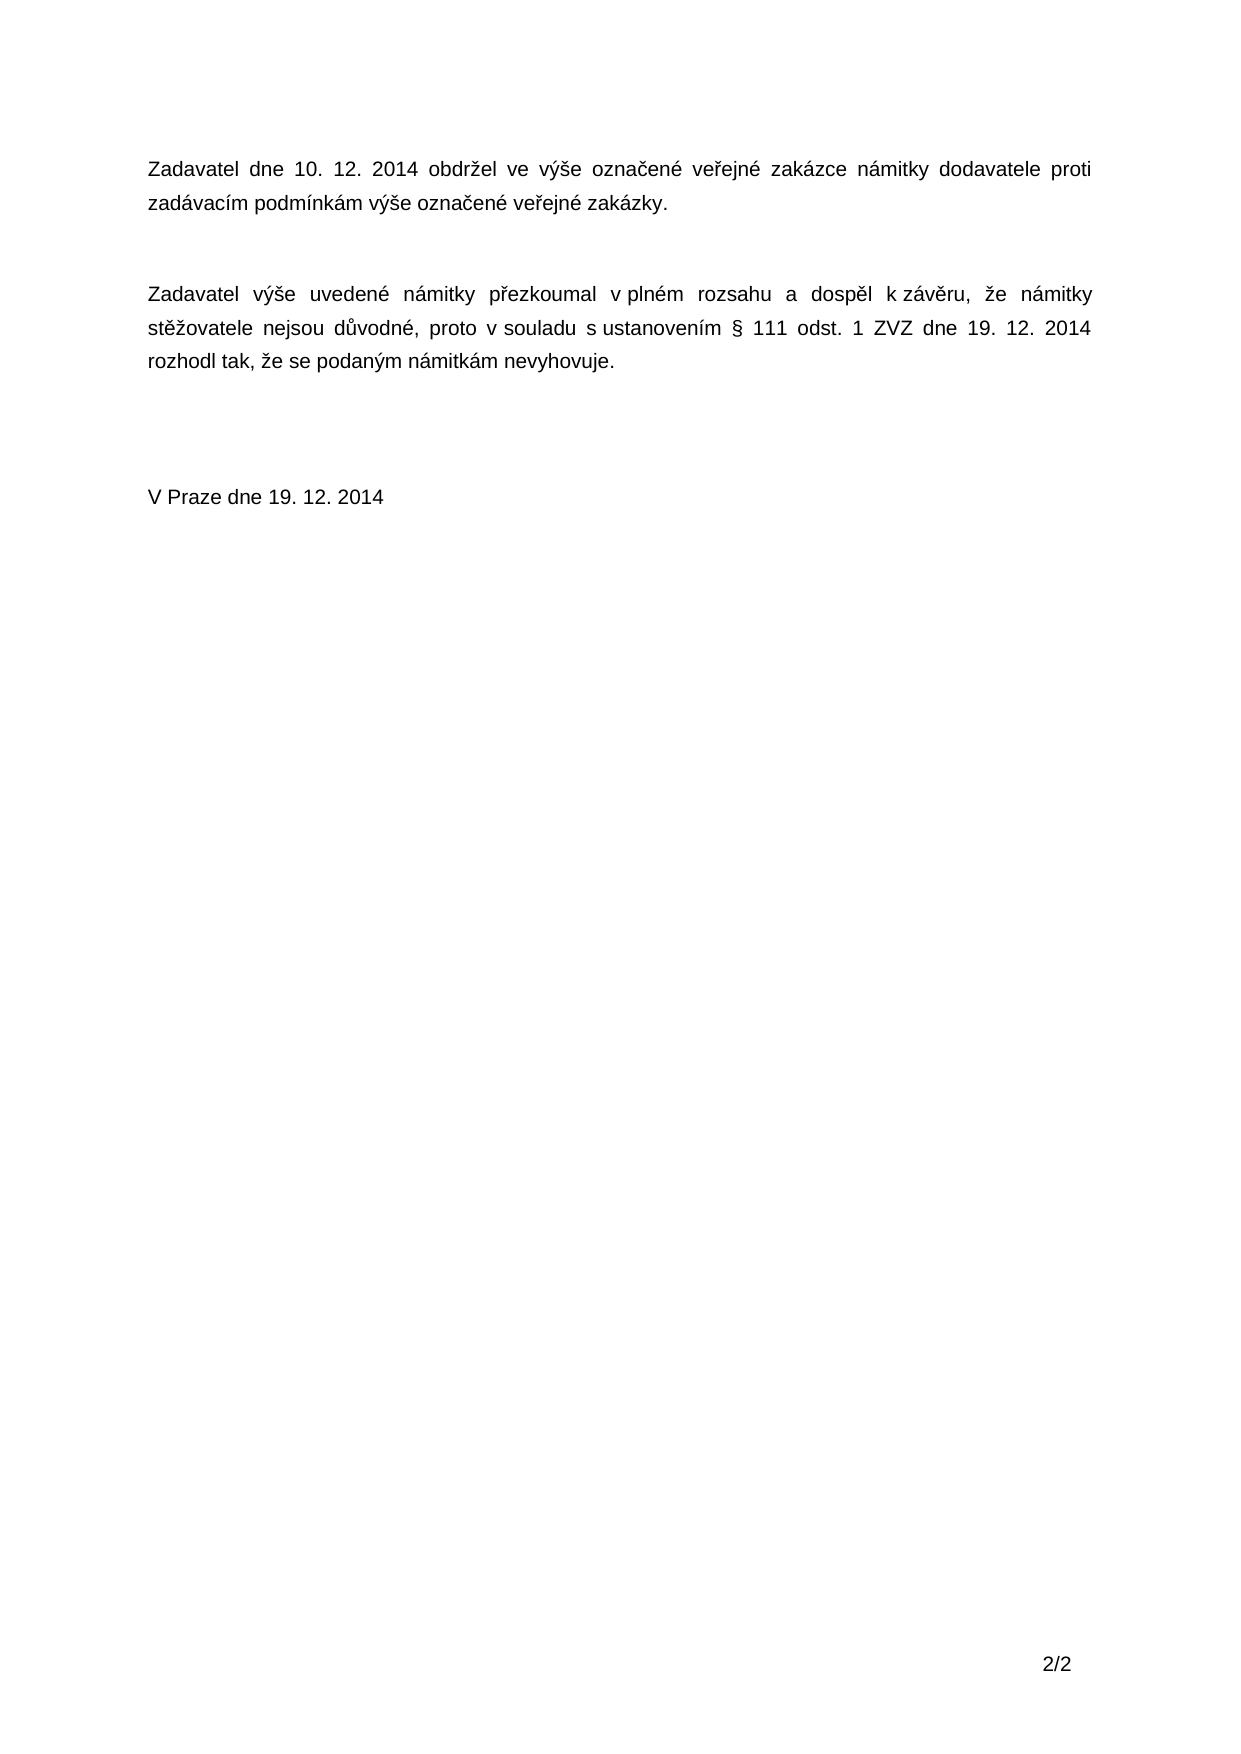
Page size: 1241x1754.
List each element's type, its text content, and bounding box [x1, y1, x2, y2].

text V Praze dne 19. 12. 2014 [148, 485, 1093, 509]
text Zadavatel výše uvedené námitky přezkoumal v plném rozsahu a dospěl k závěru, že námitky stěžovatele nejsou důvodné, proto v souladu s ustanovením § 111 odst. 1 ZVZ dne 19. 12. 2014 rozhodl tak, že se podaným námitkám nevyhovuje. [148, 273, 1093, 373]
text Zadavatel dne 10. 12. 2014 obdržel ve výše označené veřejné zakázce námitky dodavatele proti zadávacím podmínkám výše označené veřejné zakázky. [148, 148, 1093, 214]
